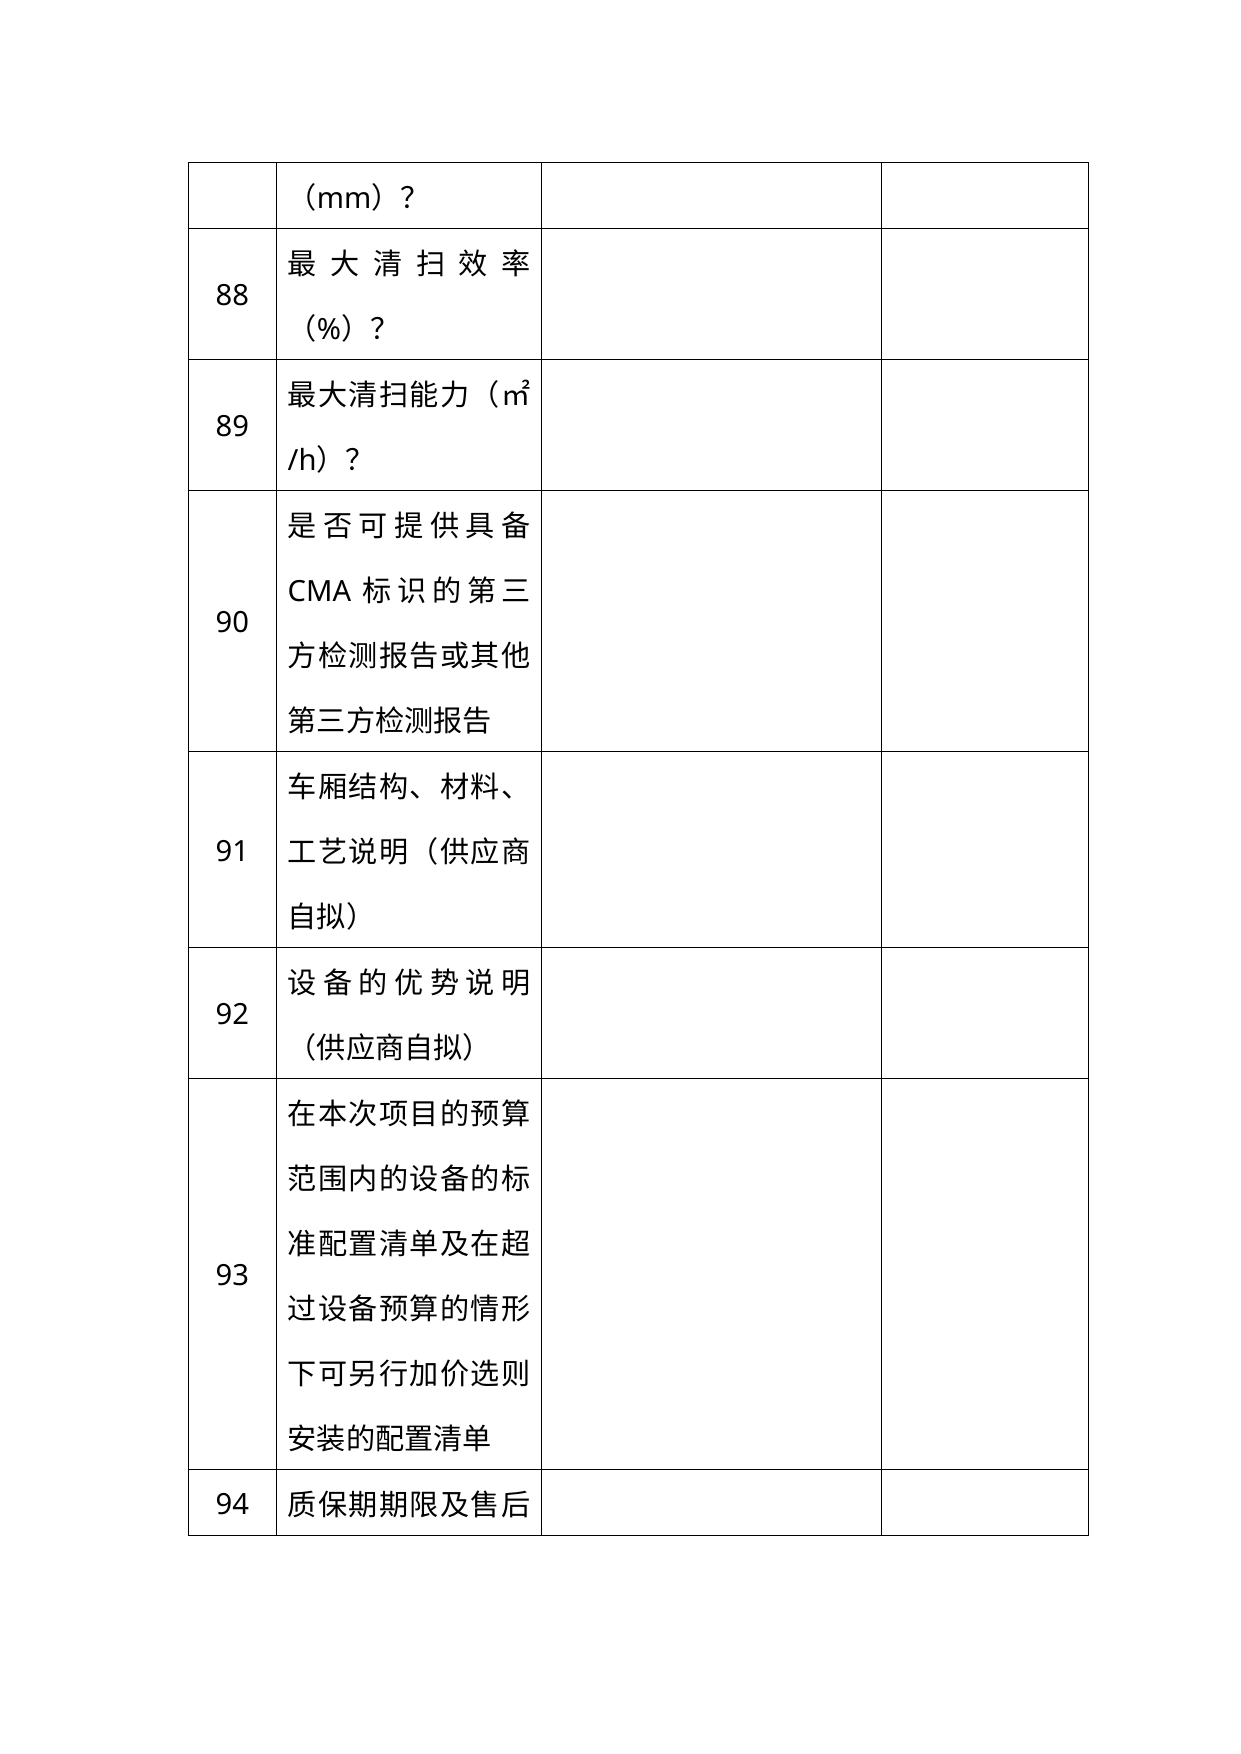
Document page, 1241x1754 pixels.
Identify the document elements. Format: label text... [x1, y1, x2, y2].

table_cell [542, 360, 881, 490]
table_cell [882, 163, 1088, 228]
table_cell 设备的优势说明（供应商自拟） [277, 948, 541, 1078]
table_cell 88 [189, 229, 276, 359]
table_cell [542, 163, 881, 228]
table_cell [542, 752, 881, 947]
table_cell [882, 360, 1088, 490]
table_cell 最大清扫能力（㎡/h）？ [277, 360, 541, 490]
table_cell 89 [189, 360, 276, 490]
table_cell [542, 491, 881, 751]
table_cell [542, 1470, 881, 1535]
table_cell 在本次项目的预算范围内的设备的标准配置清单及在超过设备预算的情形下可另行加价选则安装的配置清单 [277, 1079, 541, 1469]
table_cell 最大清扫效率（%）？ [277, 229, 541, 359]
table_cell 93 [189, 1079, 276, 1469]
table_cell 87 [189, 163, 276, 228]
table_cell [882, 752, 1088, 947]
table_cell 94 [189, 1470, 276, 1535]
table_cell 是否可提供具备CMA标识的第三方检测报告或其他第三方检测报告 [277, 491, 541, 751]
table_cell [882, 1079, 1088, 1469]
table_cell [882, 948, 1088, 1078]
table_cell [882, 1470, 1088, 1535]
table_cell 91 [189, 752, 276, 947]
table_cell 90 [189, 491, 276, 751]
table_cell 质保期期限及售后服务的时效性 [277, 1470, 541, 1535]
table_cell [542, 229, 881, 359]
table_cell 92 [189, 948, 276, 1078]
table_cell [882, 229, 1088, 359]
table_cell 最大抽吸当量（mm）？ [277, 163, 541, 228]
table_cell [542, 948, 881, 1078]
table_cell [882, 491, 1088, 751]
table_cell 车厢结构、材料、工艺说明（供应商自拟） [277, 752, 541, 947]
table_cell [542, 1079, 881, 1469]
